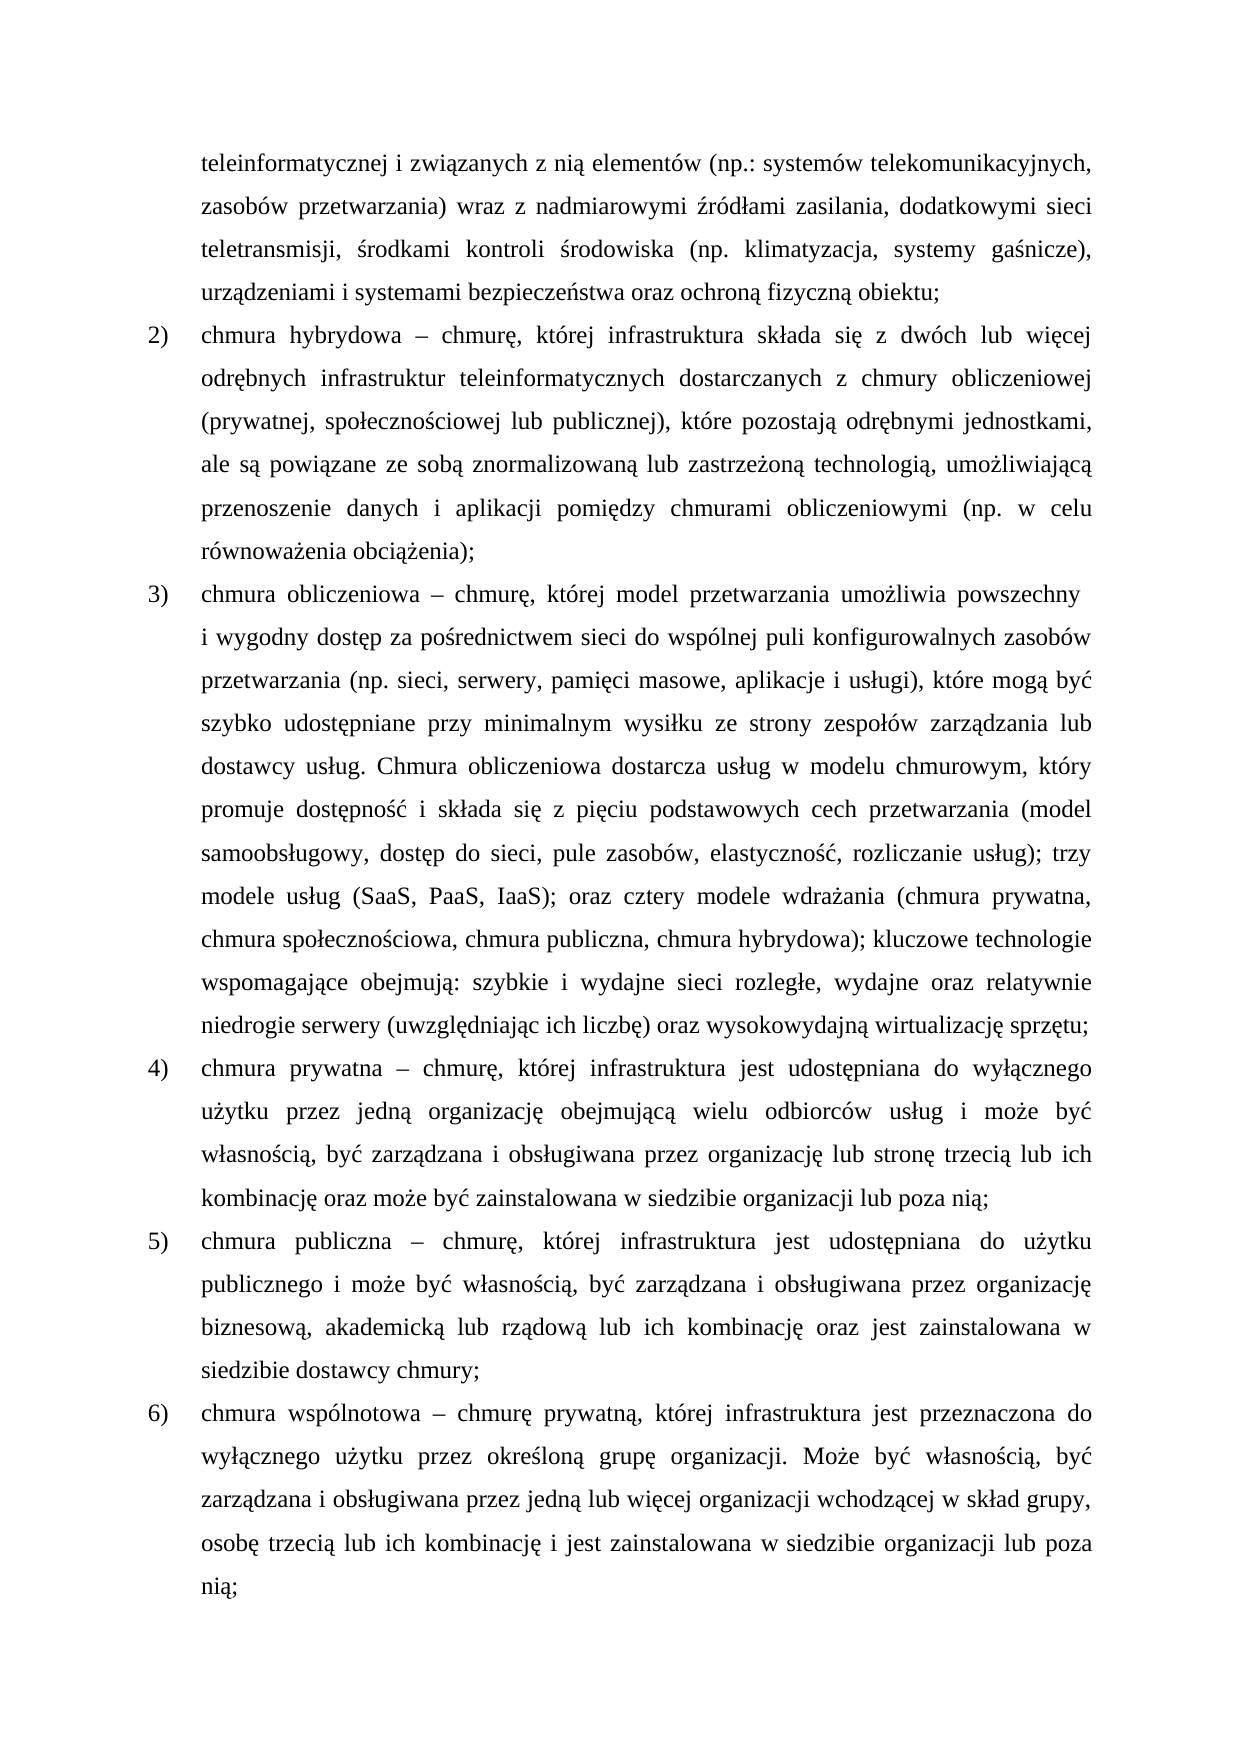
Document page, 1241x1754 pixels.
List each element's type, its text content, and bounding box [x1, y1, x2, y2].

text 5) chmura publiczna – chmurę, której infrastruktura jest udostępniana do użytku publicznego i może być własnością, być zarządzana i obsługiwana przez organizację biznesową, akademicką lub rządową lub ich kombinację oraz jest zainstalowana w siedzibie dostawcy chmury; [148, 1226, 1093, 1384]
text 2) chmura hybrydowa – chmurę, której infrastruktura składa się z dwóch lub więcej odrębnych infrastruktur teleinformatycznych dostarczanych z chmury obliczeniowej (prywatnej, społecznościowej lub publicznej), które pozostają odrębnymi jednostkami, ale są powiązane ze sobą znormalizowaną lub zastrzeżoną technologią, umożliwiającą przenoszenie danych i aplikacji pomiędzy chmurami obliczeniowymi (np. w celu równoważenia obciążenia); [148, 320, 1093, 564]
text 6) chmura wspólnotowa – chmurę prywatną, której infrastruktura jest przeznaczona do wyłącznego użytku przez określoną grupę organizacji. Może być własnością, być zarządzana i obsługiwana przez jedną lub więcej organizacji wchodzącej w skład grupy, osobę trzecią lub ich kombinację i jest zainstalowana w siedzibie organizacji lub poza nią; [148, 1398, 1093, 1599]
text 4) chmura prywatna – chmurę, której infrastruktura jest udostępniana do wyłącznego użytku przez jedną organizację obejmującą wielu odbiorców usług i może być własnością, być zarządzana i obsługiwana przez organizację lub stronę trzecią lub ich kombinację oraz może być zainstalowana w siedzibie organizacji lub poza nią; [148, 1053, 1093, 1211]
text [148, 148, 1093, 306]
text 3) chmura obliczeniowa – chmurę, której model przetwarzania umożliwia powszechny i wygodny dostęp za pośrednictwem sieci do wspólnej puli konfigurowalnych zasobów przetwarzania (np. sieci, serwery, pamięci masowe, aplikacje i usługi), które mogą być szybko udostępniane przy minimalnym wysiłku ze strony zespołów zarządzania lub dostawcy usług. Chmura obliczeniowa dostarcza usług w modelu chmurowym, który promuje dostępność i składa się z pięciu podstawowych cech przetwarzania (model samoobsługowy, dostęp do sieci, pule zasobów, elastyczność, rozliczanie usług); trzy modele usług (SaaS, PaaS, IaaS); oraz cztery modele wdrażania (chmura prywatna, chmura społecznościowa, chmura publiczna, chmura hybrydowa); kluczowe technologie wspomagające obejmują: szybkie i wydajne sieci rozległe, wydajne oraz relatywnie niedrogie serwery (uwzględniając ich liczbę) oraz wysokowydajną wirtualizację sprzętu; [148, 579, 1093, 1039]
